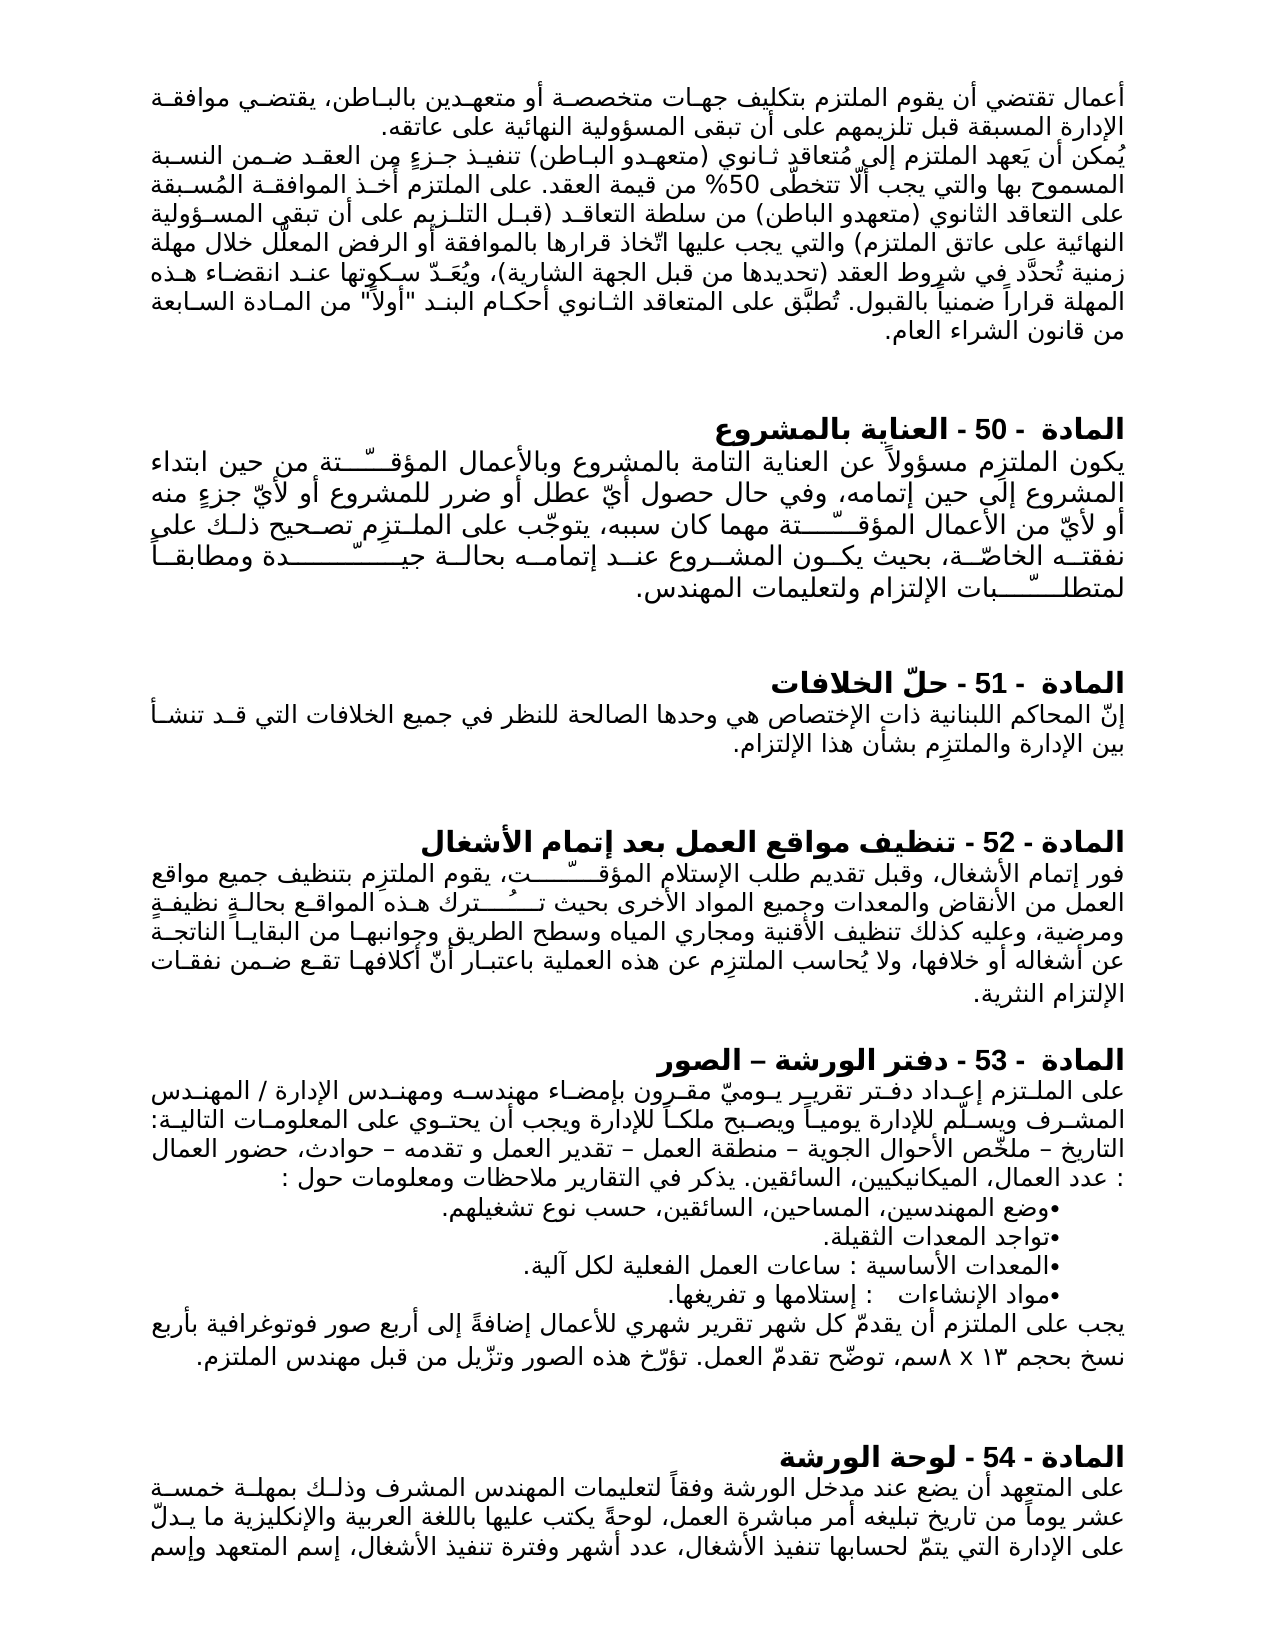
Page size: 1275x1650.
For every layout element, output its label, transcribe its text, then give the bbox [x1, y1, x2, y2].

text يجب على الملتزم أن يقدمّ كل شهر تقرير شهري للأعمال إضافةً إلى أربع صور فوتوغرافية بأربع نسخ بحجم ١٣ x ٨سم، توضّح تقدمّ العمل. تؤرّخ هذه الصور وتزّيل من قبل مهندس الملتزم. [150, 1309, 1125, 1373]
text يكون الملتزِم مسؤولاً عن العناية التامة بالمشروع وبالأعمال المؤقـــّـــتة من حين ابتداء المشروع إلى حين إتمامه، وفي حال حصول أيّ عطل أو ضرر للمشروع أو لأيّ جزءٍ منه أو لأيّ من الأعمال المؤقـــّــــتة مهما كان سببه، يتوجّب على الملتزِم تصحيح ذلك على نفقته الخاصّة، بحيث يكون المشروع عند إتمامه بحالة جيــــــّــــــدة ومطابقاً لمتطلــــّــــبات الإلتزام ولتعليمات المهندس. [150, 446, 1125, 604]
text المادة - 52 - تنظيف مواقع العمل بعد إتمام الأشغال [150, 825, 1125, 859]
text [150, 83, 1125, 141]
list مواد الإنشاءات : إستلامها و تفريغها. [150, 1280, 1052, 1309]
text إنّ المحاكم اللبنانية ذات الإختصاص هي وحدها الصالحة للنظر في جميع الخلافات التي قد تنشأ بين الإدارة والملتزِم بشأن هذا الإلتزام. [150, 700, 1125, 758]
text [150, 1473, 1125, 1561]
text المادة - 54 - لوحة الورشة [150, 1440, 1125, 1473]
text فور إتمام الأشغال، وقبل تقديم طلب الإستلام المؤقــــّـــــت، يقوم الملتزِم بتنظيف جميع مواقع العمل من الأنقاض والمعدات وجميع المواد الأخرى بحيث تــــُــــترك هذه المواقع بحالةٍ نظيفةٍ ومرضية، وعليه كذلك تنظيف الأقنية ومجاري المياه وسطح الطريق وجوانبها من البقايا الناتجة عن أشغاله أو خلافها، ولا يُحاسب الملتزِم عن هذه العملية باعتبار أنّ أكلافها تقع ضمن نفقات الإلتزام النثرية. [150, 859, 1125, 1009]
text على الملتزم إعداد دفتر تقرير يوميّ مقرون بإمضاء مهندسه ومهندس الإدارة / المهندس المشرف ويسلّم للإدارة يومياً ويصبح ملكاً للإدارة ويجب أن يحتوي على المعلومات التالية: التاريخ – ملخّص الأحوال الجوية – منطقة العمل – تقدير العمل و تقدمه – حوادث، حضور العمال : عدد العمال، الميكانيكيين، السائقين. يذكر في التقارير ملاحظات ومعلومات حول : [150, 1076, 1125, 1193]
text المادة - 53 - دفتر الورشة – الصور [150, 1043, 1125, 1076]
list تواجد المعدات الثقيلة. [150, 1222, 1052, 1251]
text المادة - 51 - حلّ الخلافات [150, 666, 1125, 700]
text المادة - 50 - العناية بالمشروع [150, 412, 1125, 446]
list المعدات الأساسية : ساعات العمل الفعلية لكل آلية. [150, 1251, 1052, 1280]
list وضع المهندسين، المساحين، السائقين، حسب نوع تشغيلهم. [150, 1193, 1052, 1222]
text يُمكن أن يَعهد الملتزم إلى مُتعاقد ثانوي (متعهدو الباطن) تنفيذ جزءٍ من العقد ضمن النسبة المسموح بها والتي يجب ألّا تتخطّى 50% من قيمة العقد. على الملتزم أَخذ الموافقة المُسبقة على التعاقد الثانوي (متعهدو الباطن) من سلطة التعاقد (قبل التلزيم على أن تبقى المسؤولية النهائية على عاتق الملتزم) والتي يجب عليها اتّخاذ قرارها بالموافقة أو الرفض المعلَّل خلال مهلة زمنية تُحدَّد في شروط العقد (تحديدها من قبل الجهة الشارية)، ويُعَدّ سكوتها عند انقضاء هذه المهلة قراراً ضمنياً بالقبول. تُطبَّق على المتعاقد الثانوي أحكام البند "أولاً" من المادة السابعة من قانون الشراء العام. [150, 141, 1125, 345]
